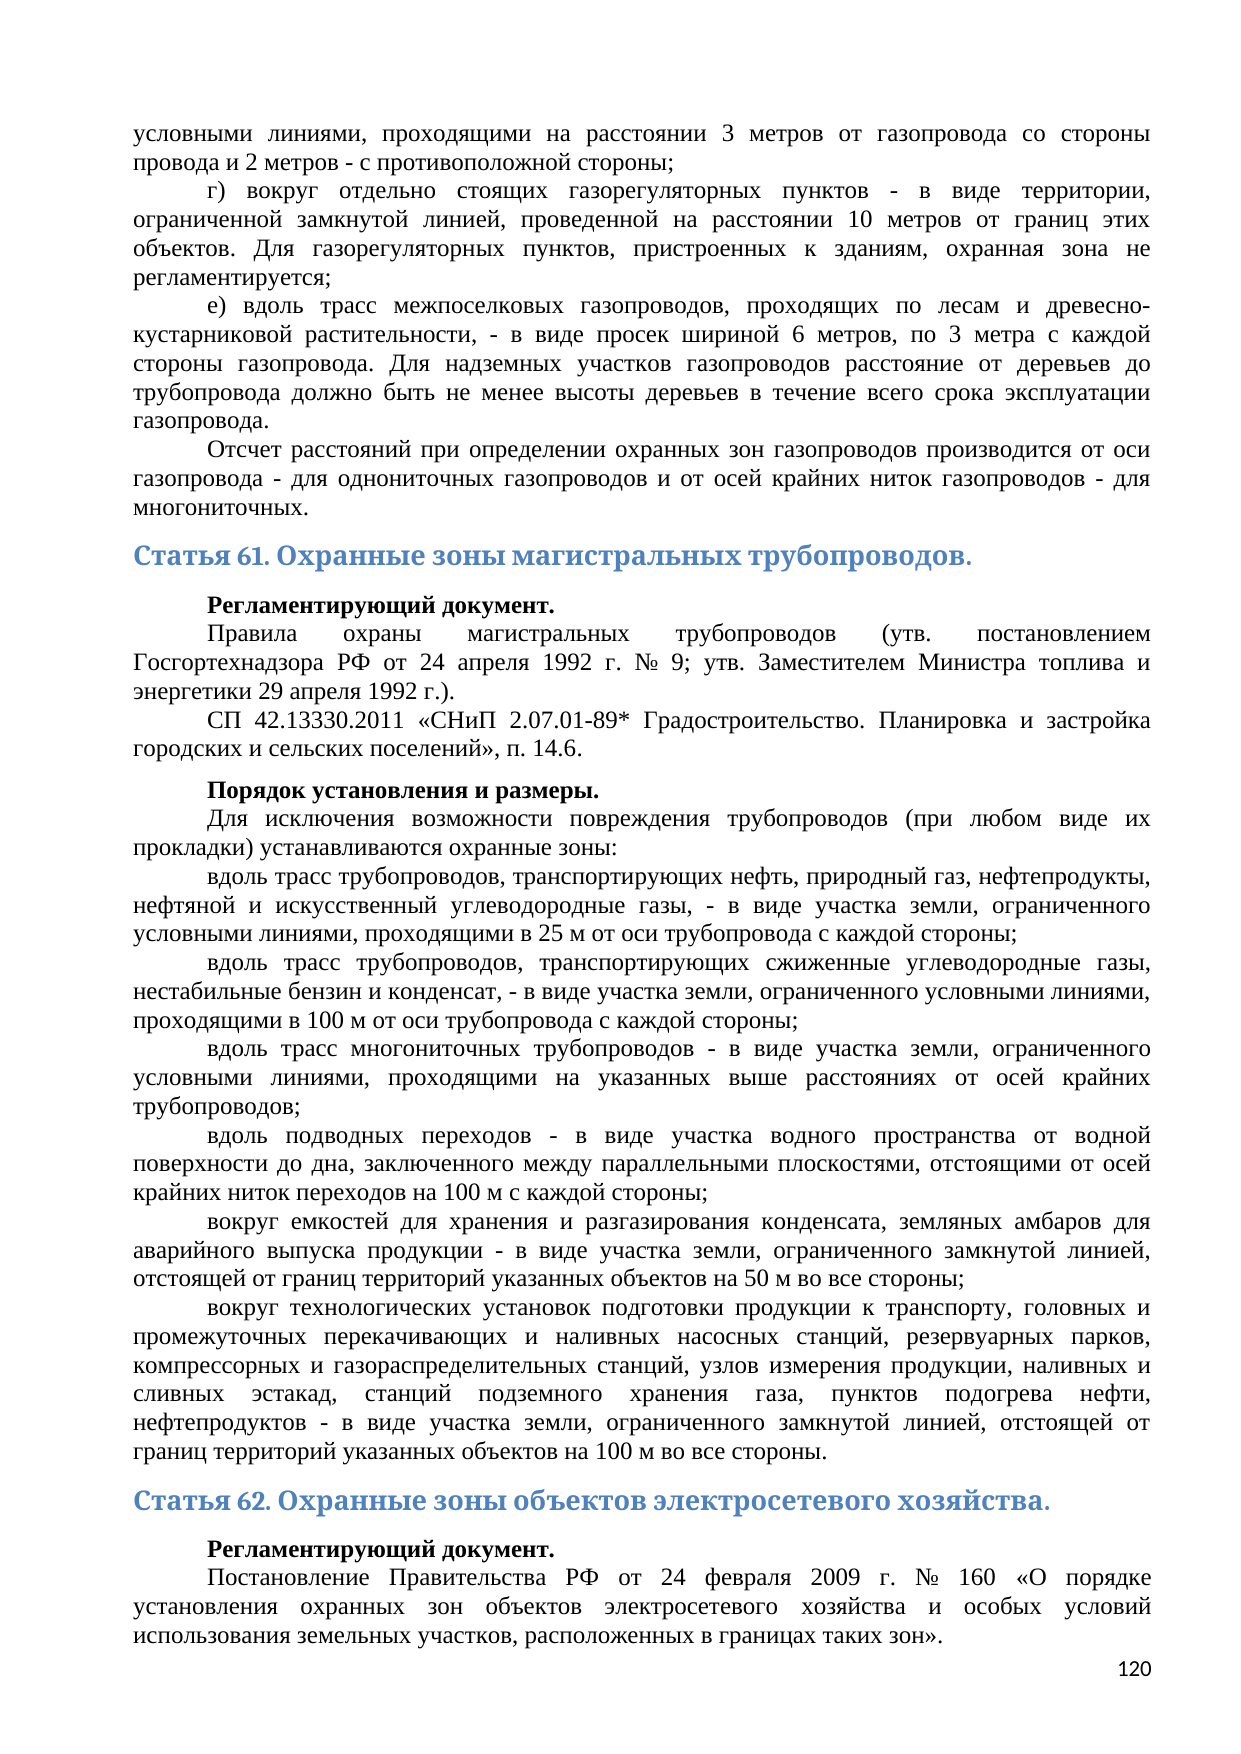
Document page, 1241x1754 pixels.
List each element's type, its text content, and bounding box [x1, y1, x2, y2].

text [133, 118, 1152, 176]
text вдоль трасс трубопроводов, транспортирующих сжиженные углеводородные газы, нестабильные бензин и конденсат, - в виде участка земли, ограниченного условными линиями, проходящими в от оси трубопровода с каждой стороны; [133, 947, 1152, 1033]
text Порядок установления и размеры. [133, 775, 1152, 803]
text г) вокруг отдельно стоящих газорегуляторных пунктов - в виде территории, ограниченной замкнутой линией, проведенной на расстоянии от границ этих объектов. Для газорегуляторных пунктов, пристроенных к зданиям, охранная зона не регламентируется; [133, 176, 1152, 291]
text вдоль трасс трубопроводов, транспортирующих нефть, природный газ, нефтепродукты, нефтяной и искусственный углеводородные газы, - в виде участка земли, ограниченного условными линиями, проходящими в от оси трубопровода с каждой стороны; [133, 861, 1152, 947]
text вокруг технологических установок подготовки продукции к транспорту, головных и промежуточных перекачивающих и наливных насосных станций, резервуарных парков, компрессорных и газораспределительных станций, узлов измерения продукции, наливных и сливных эстакад, станций подземного хранения газа, пунктов подогрева нефти, нефтепродуктов - в виде участка земли, ограниченного замкнутой линией, отстоящей от границ территорий указанных объектов на во все стороны. [133, 1292, 1152, 1465]
text вокруг емкостей для хранения и разгазирования конденсата, земляных амбаров для аварийного выпуска продукции - в виде участка земли, ограниченного замкнутой линией, отстоящей от границ территорий указанных объектов на во все стороны; [133, 1206, 1152, 1292]
text Регламентирующий документ. [133, 1534, 1152, 1562]
text вдоль подводных переходов - в виде участка водного пространства от водной поверхности до дна, заключенного между параллельными плоскостями, отстоящими от осей крайних ниток переходов на с каждой стороны; [133, 1120, 1152, 1206]
text СП 42.13330.2011 «СНиП 2.07.01-89* Градостроительство. Планировка и застройка городских и сельских поселений», п. 14.6. [133, 705, 1152, 762]
text вдоль трасс многониточных трубопроводов - в виде участка земли, ограниченного условными линиями, проходящими на указанных выше расстояниях от осей крайних трубопроводов; [133, 1033, 1152, 1120]
text Для исключения возможности повреждения трубопроводов (при любом виде их прокладки) устанавливаются охранные зоны: [133, 803, 1152, 861]
text Регламентирующий документ. [133, 590, 1152, 618]
text Постановление Правительства РФ от 24 февраля . № 160 «О порядке установления охранных зон объектов электросетевого хозяйства и особых условий использования земельных участков, расположенных в границах таких зон». [133, 1562, 1152, 1649]
text Правила охраны магистральных трубопроводов (утв. постановлением Госгортехнадзора РФ от 24 апреля . № 9; утв. Заместителем Министра топлива и энергетики 29 апреля .). [133, 618, 1152, 705]
subtitle Статья 62. Охранные зоны объектов электросетевого хозяйства. [133, 1486, 1152, 1517]
text е) вдоль трасс межпоселковых газопроводов, проходящих по лесам и древесно-кустарниковой растительности, - в виде просек шириной , по с каждой стороны газопровода. Для надземных участков газопроводов расстояние от деревьев до трубопровода должно быть не менее высоты деревьев в течение всего срока эксплуатации газопровода. [133, 291, 1152, 434]
subtitle Статья 61. Охранные зоны магистральных трубопроводов. [133, 541, 1152, 573]
text Отсчет расстояний при определении охранных зон газопроводов производится от оси газопровода - для однониточных газопроводов и от осей крайних ниток газопроводов - для многониточных. [133, 434, 1152, 521]
